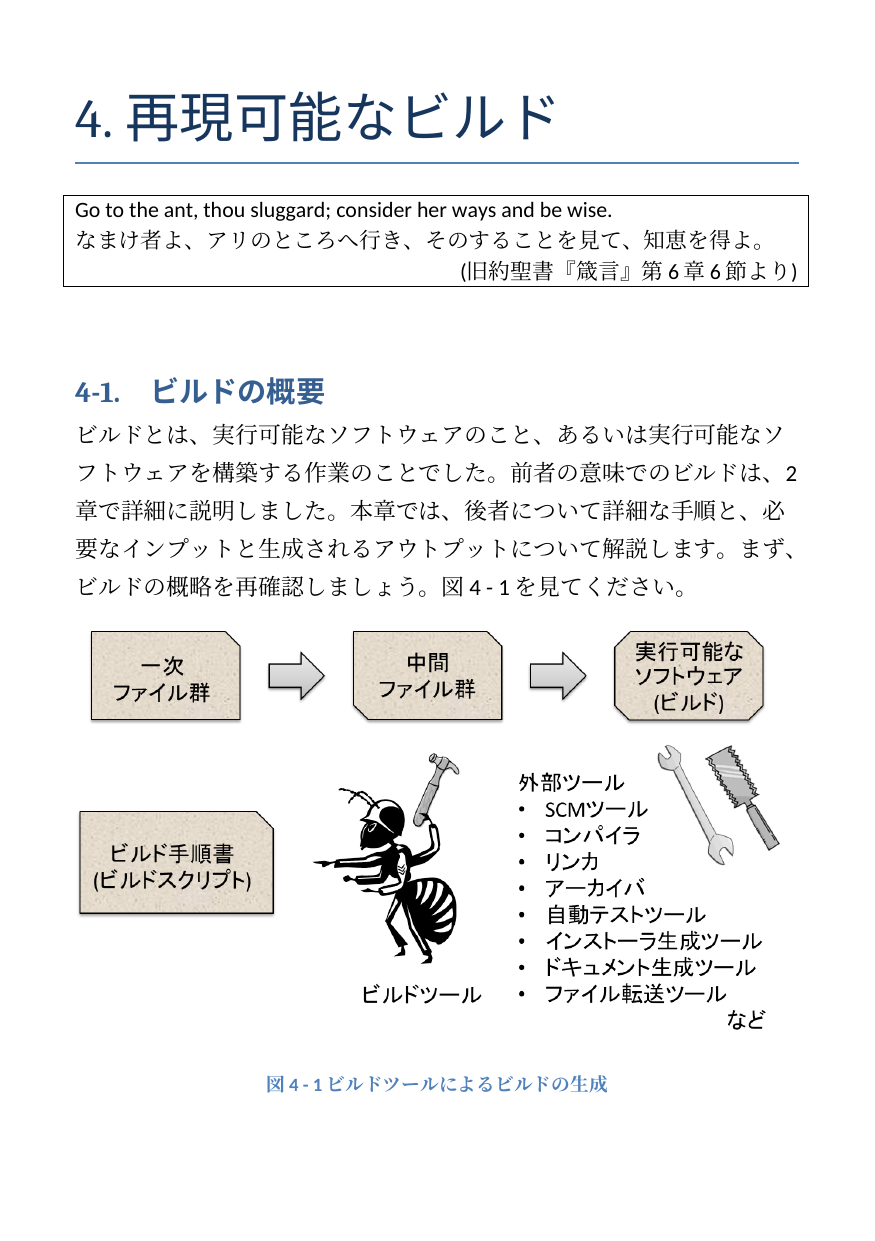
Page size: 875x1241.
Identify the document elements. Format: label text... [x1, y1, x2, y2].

text 図4 - 1 ビルドツールによるビルドの生成 [75, 1069, 799, 1097]
subtitle ビルドの概要 [75, 369, 799, 411]
table_header Go to the ant, thou sluggard; consider her ways and be wise. なまけ者よ、アリのところへ行き、そのすることを見て、知恵を得よ。 (旧約聖書『箴言』第6章6節より) [64, 196, 808, 286]
title 4. 再現可能なビルド [75, 75, 799, 162]
text ビルドとは、実行可能なソフトウェアのこと、あるいは実行可能なソフトウェアを構築する作業のことでした。前者の意味でのビルドは、2章で詳細に説明しました。本章では、後者について詳細な手順と、必要なインプットと生成されるアウトプットについて解説します。まず、ビルドの概略を再確認しましょう。図4 - 1を見てください。 [75, 417, 799, 602]
picture [75, 627, 799, 1045]
